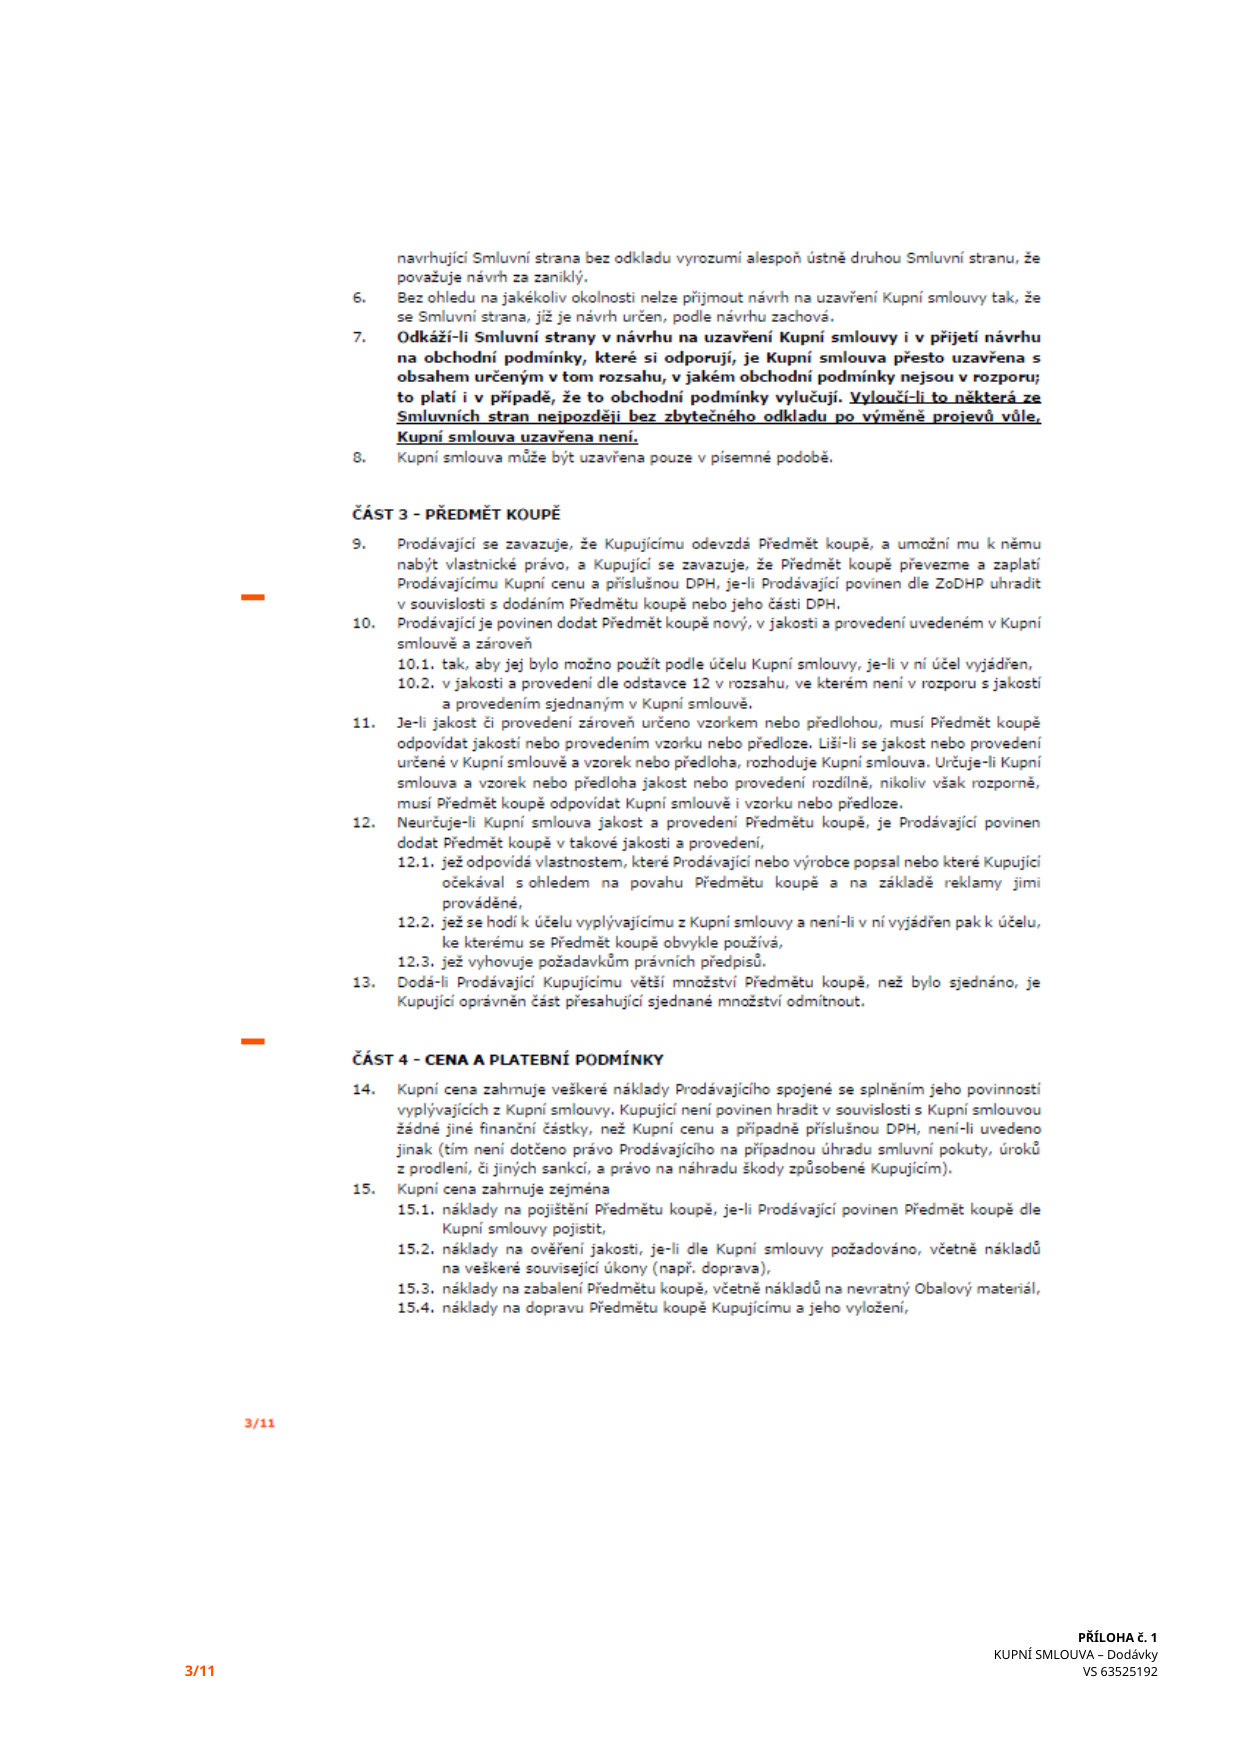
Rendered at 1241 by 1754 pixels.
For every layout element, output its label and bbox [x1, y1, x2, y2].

picture [215, 188, 1093, 1439]
